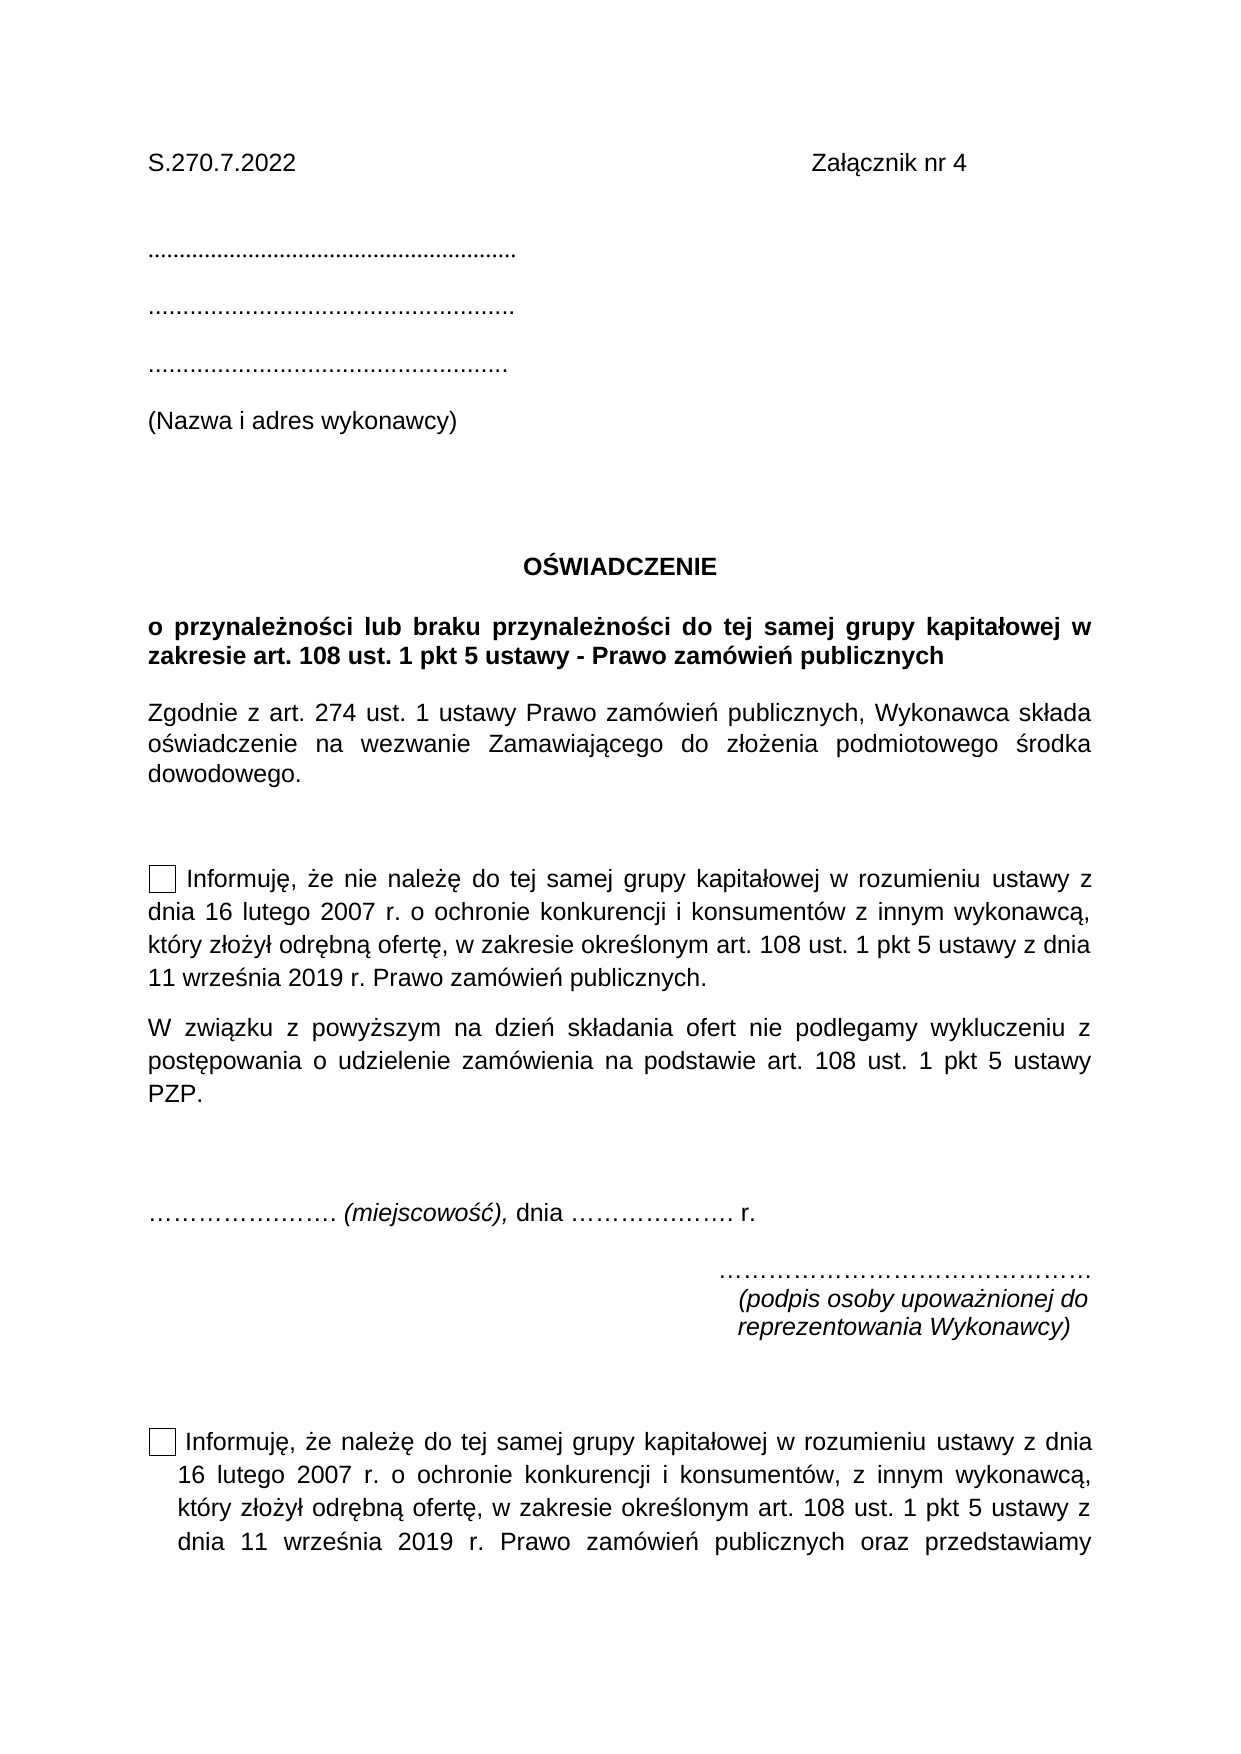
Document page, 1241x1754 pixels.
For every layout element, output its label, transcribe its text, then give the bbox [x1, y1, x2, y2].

text ..................................................... [148, 291, 1093, 320]
text .................................................... [148, 349, 1093, 378]
text …………….……. (miejscowość), dnia ………….……. r. [148, 1198, 1093, 1227]
text OŚWIADCZENIE [148, 552, 1093, 581]
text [148, 1427, 1093, 1555]
text Informuję, że nie należę do tej samej grupy kapitałowej w rozumieniu ustawy z dnia 16 lutego 2007 r. o ochronie konkurencji i konsumentów z innym wykonawcą, który złożył odrębną ofertę, w zakresie określonym art. 108 ust. 1 pkt 5 ustawy z dnia 11 września 2019 r. Prawo zamówień publicznych. [148, 864, 1093, 992]
text (Nazwa i adres wykonawcy) [148, 406, 1093, 435]
text ........................................................... [148, 234, 1093, 263]
text (podpis osoby upoważnionej do reprezentowania Wykonawcy) [738, 1283, 1093, 1341]
text Zgodnie z art. 274 ust. 1 ustawy Prawo zamówień publicznych, Wykonawca składa oświadczenie na wezwanie Zamawiającego do złożenia podmiotowego środka dowodowego. [148, 698, 1093, 788]
text W związku z powyższym na dzień składania ofert nie podlegamy wykluczeniu z postępowania o udzielenie zamówienia na podstawie art. 108 ust. 1 pkt 5 ustawy PZP. [148, 1013, 1093, 1107]
text o przynależności lub braku przynależności do tej samej grupy kapitałowej w zakresie art. 108 ust. 1 pkt 5 ustawy - Prawo zamówień publicznych [148, 612, 1093, 670]
text S.270.7.2022 Załącznik nr 4 [148, 148, 1093, 176]
text ……………………………………… [148, 1255, 1093, 1283]
